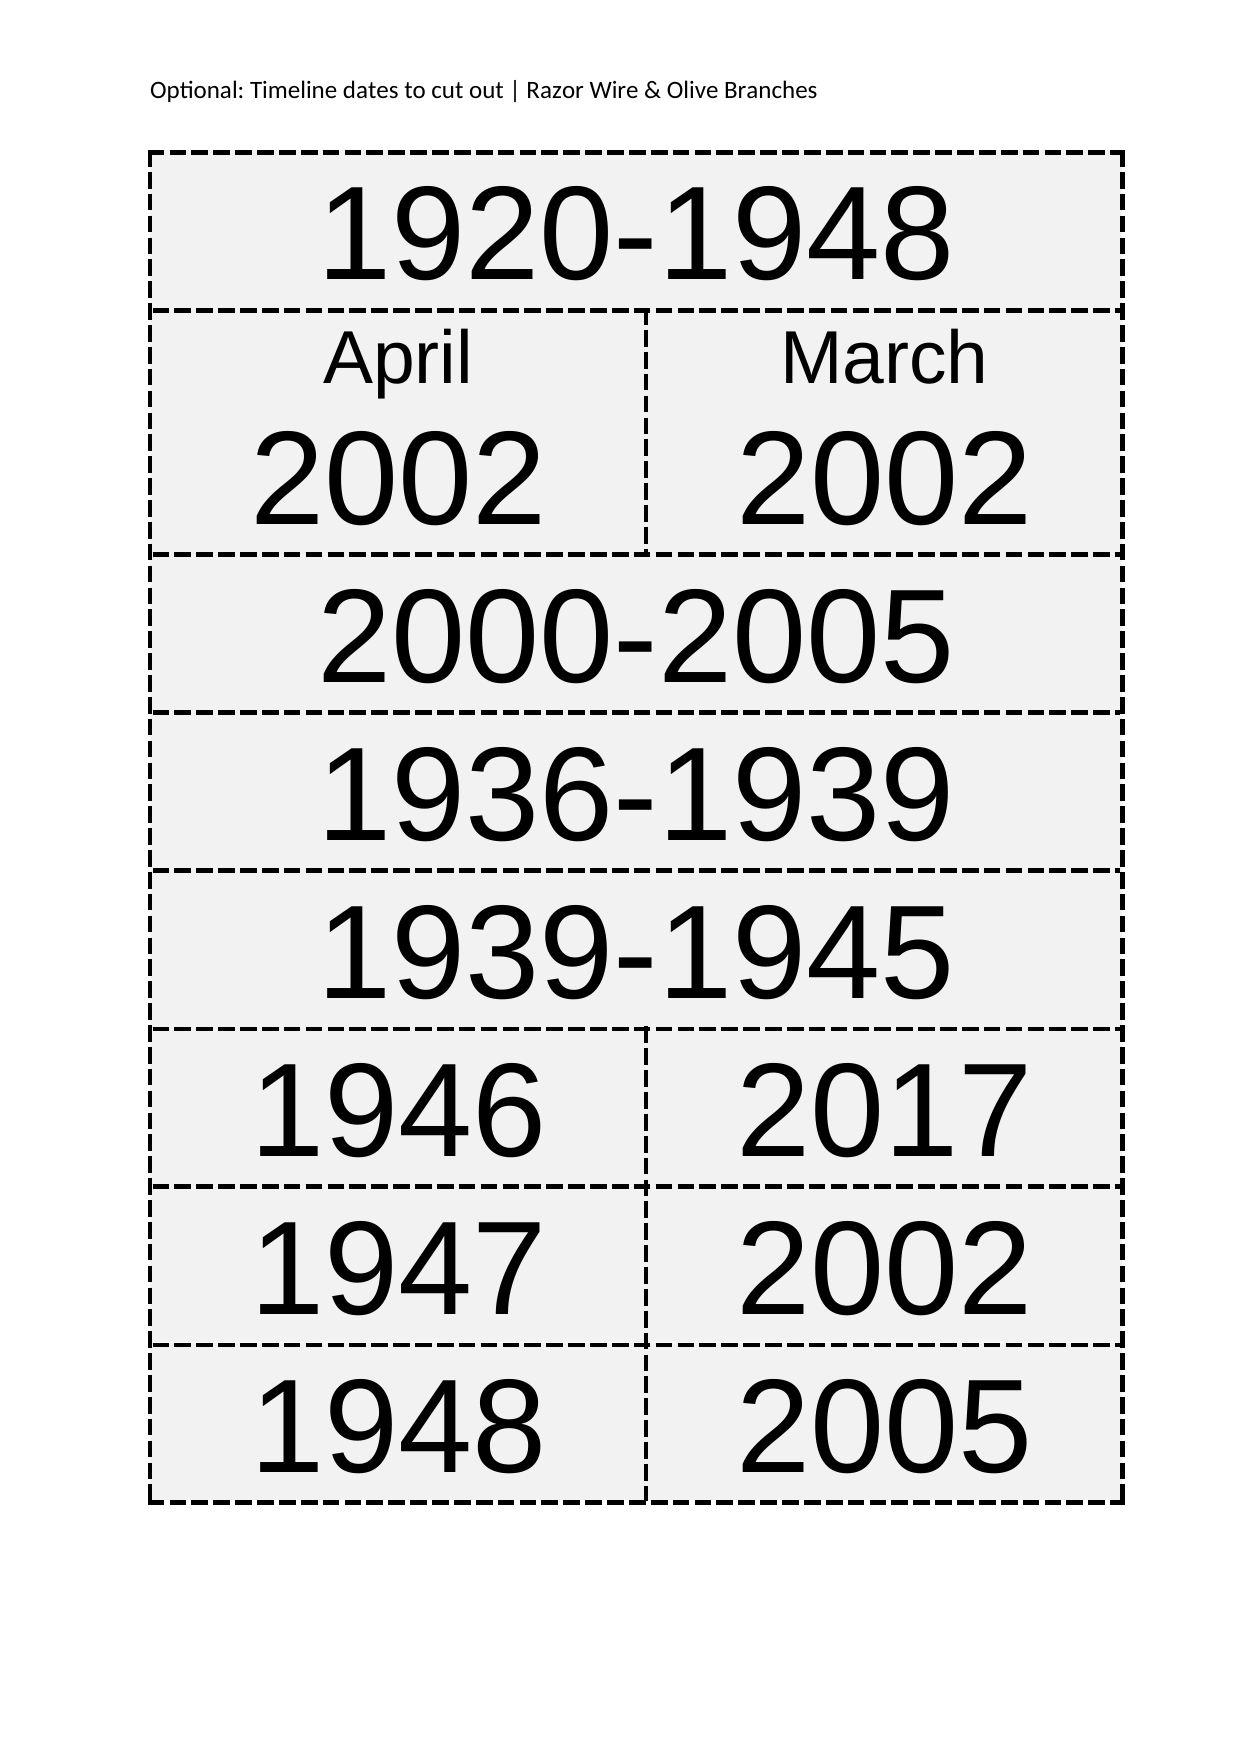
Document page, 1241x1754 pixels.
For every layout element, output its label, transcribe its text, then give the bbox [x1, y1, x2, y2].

table_cell 2000-2005 [150, 552, 1122, 710]
table_cell 1948 [150, 1343, 646, 1500]
table_cell 2005 [646, 1343, 1122, 1500]
table_cell 1946 [150, 1026, 646, 1184]
table_cell 1936-1939 [150, 710, 1122, 868]
table_cell 2017 [646, 1026, 1122, 1184]
table_cell 1920-1948 [150, 150, 1122, 308]
table_cell 1939-1945 [150, 868, 1122, 1026]
table_cell April 2002 [150, 308, 646, 552]
table_cell March 2002 [646, 308, 1122, 552]
table_cell 1947 [150, 1184, 646, 1342]
table_cell 2002 [646, 1184, 1122, 1342]
